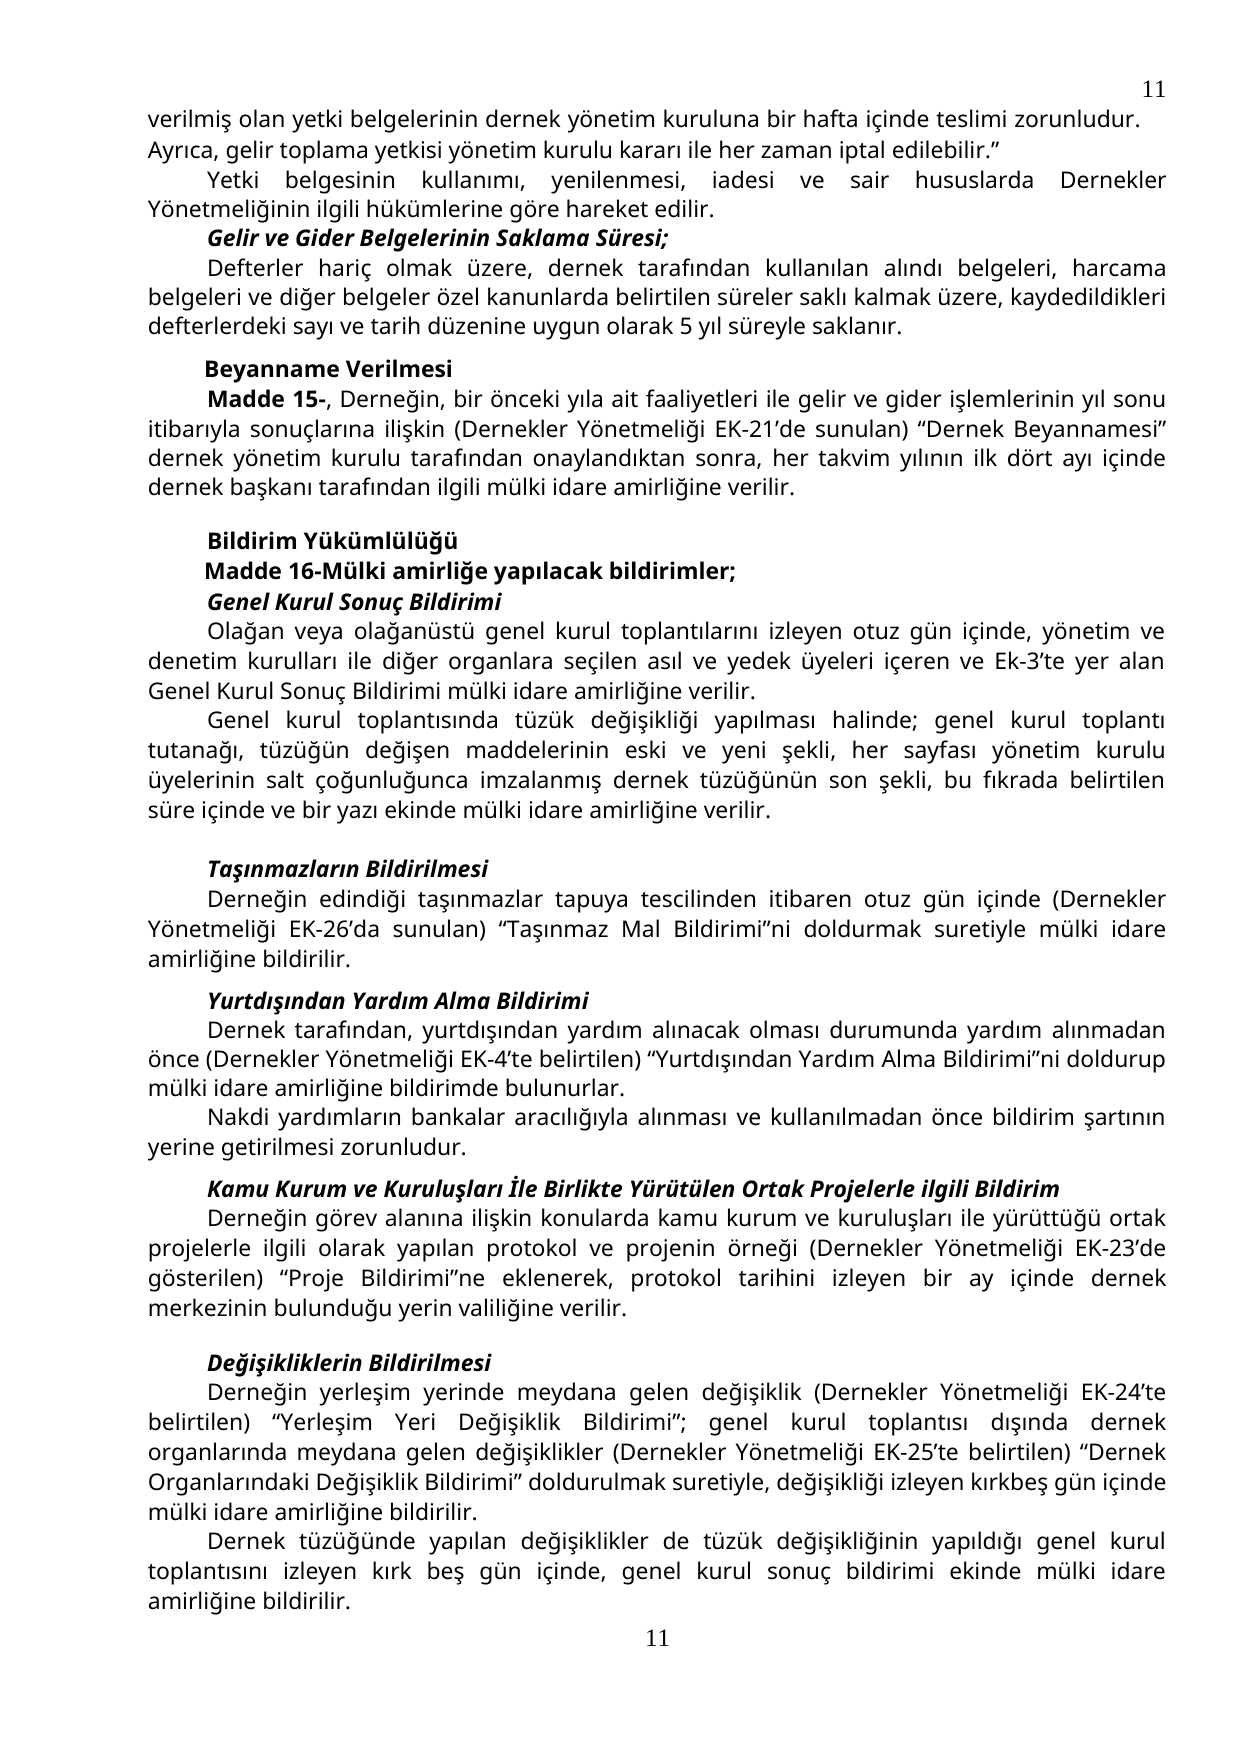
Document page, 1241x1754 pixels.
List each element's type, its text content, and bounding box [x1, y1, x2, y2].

text Yetki belgesinin kullanımı, yenilenmesi, iadesi ve sair hususlarda Dernekler Yönetmeliğinin ilgili hükümlerine göre hareket edilir. [148, 165, 1167, 223]
text Gelir ve Gider Belgelerinin Saklama Süresi; [148, 223, 1167, 253]
subtitle Yurtdışından Yardım Alma Bildirimi [148, 986, 1167, 1015]
text Derneğin yerleşim yerinde meydana gelen değişiklik (Dernekler Yönetmeliği EK-24’te belirtilen) “Yerleşim Yeri Değişiklik Bildirimi”; genel kurul toplantısı dışında dernek organlarında meydana gelen değişiklikler (Dernekler Yönetmeliği EK-25’te belirtilen) “Dernek Organlarındaki Değişiklik Bildirimi” doldurulmak suretiyle, değişikliği izleyen kırkbeş gün içinde mülki idare amirliğine bildirilir. [148, 1377, 1167, 1526]
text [148, 103, 1167, 165]
text Beyanname Verilmesi [148, 353, 1167, 384]
text Nakdi yardımların bankalar aracılığıyla alınması ve kullanılmadan önce bildirim şartının yerine getirilmesi zorunludur. [148, 1102, 1167, 1161]
text Bildirim Yükümlülüğü [148, 526, 1167, 555]
text Olağan veya olağanüstü genel kurul toplantılarını izleyen otuz gün içinde, yönetim ve denetim kurulları ile diğer organlara seçilen asıl ve yedek üyeleri içeren ve Ek-3’te yer alan Genel Kurul Sonuç Bildirimi mülki idare amirliğine verilir. [148, 616, 1167, 705]
text Madde 15-, Derneğin, bir önceki yıla ait faaliyetleri ile gelir ve gider işlemlerinin yıl sonu itibarıyla sonuçlarına ilişkin (Dernekler Yönetmeliği EK-21’de sunulan) “Dernek Beyannamesi” dernek yönetim kurulu tarafından onaylandıktan sonra, her takvim yılının ilk dört ayı içinde dernek başkanı tarafından ilgili mülki idare amirliğine verilir. [148, 384, 1167, 501]
text Derneğin edindiği taşınmazlar tapuya tescilinden itibaren otuz gün içinde (Dernekler Yönetmeliği EK-26’da sunulan) “Taşınmaz Mal Bildirimi”ni doldurmak suretiyle mülki idare amirliğine bildirilir. [148, 884, 1167, 973]
text Dernek tarafından, yurtdışından yardım alınacak olması durumunda yardım alınmadan önce (Dernekler Yönetmeliği EK-4’te belirtilen) “Yurtdışından Yardım Alma Bildirimi”ni doldurup mülki idare amirliğine bildirimde bulunurlar. [148, 1015, 1167, 1102]
text Dernek tüzüğünde yapılan değişiklikler de tüzük değişikliğinin yapıldığı genel kurul toplantısını izleyen kırk beş gün içinde, genel kurul sonuç bildirimi ekinde mülki idare amirliğine bildirilir. [148, 1526, 1167, 1615]
text Madde 16-Mülki amirliğe yapılacak bildirimler; [148, 555, 1167, 587]
text Kamu Kurum ve Kuruluşları İle Birlikte Yürütülen Ortak Projelerle ilgili Bildirim [148, 1173, 1167, 1203]
text Defterler hariç olmak üzere, dernek tarafından kullanılan alındı belgeleri, harcama belgeleri ve diğer belgeler özel kanunlarda belirtilen süreler saklı kalmak üzere, kaydedildikleri defterlerdeki sayı ve tarih düzenine uygun olarak 5 yıl süreyle saklanır. [148, 253, 1167, 341]
text Genel kurul toplantısında tüzük değişikliği yapılması halinde; genel kurul toplantı tutanağı, tüzüğün değişen maddelerinin eski ve yeni şekli, her sayfası yönetim kurulu üyelerinin salt çoğunluğunca imzalanmış dernek tüzüğünün son şekli, bu fıkrada belirtilen süre içinde ve bir yazı ekinde mülki idare amirliğine verilir. [148, 705, 1167, 824]
text Genel Kurul Sonuç Bildirimi [148, 587, 1167, 616]
text Değişikliklerin Bildirilmesi [148, 1347, 1167, 1377]
text Taşınmazların Bildirilmesi [148, 854, 1167, 884]
text Derneğin görev alanına ilişkin konularda kamu kurum ve kuruluşları ile yürüttüğü ortak projelerle ilgili olarak yapılan protokol ve projenin örneği (Dernekler Yönetmeliği EK-23’de gösterilen) “Proje Bildirimi”ne eklenerek, protokol tarihini izleyen bir ay içinde dernek merkezinin bulunduğu yerin valiliğine verilir. [148, 1203, 1167, 1322]
